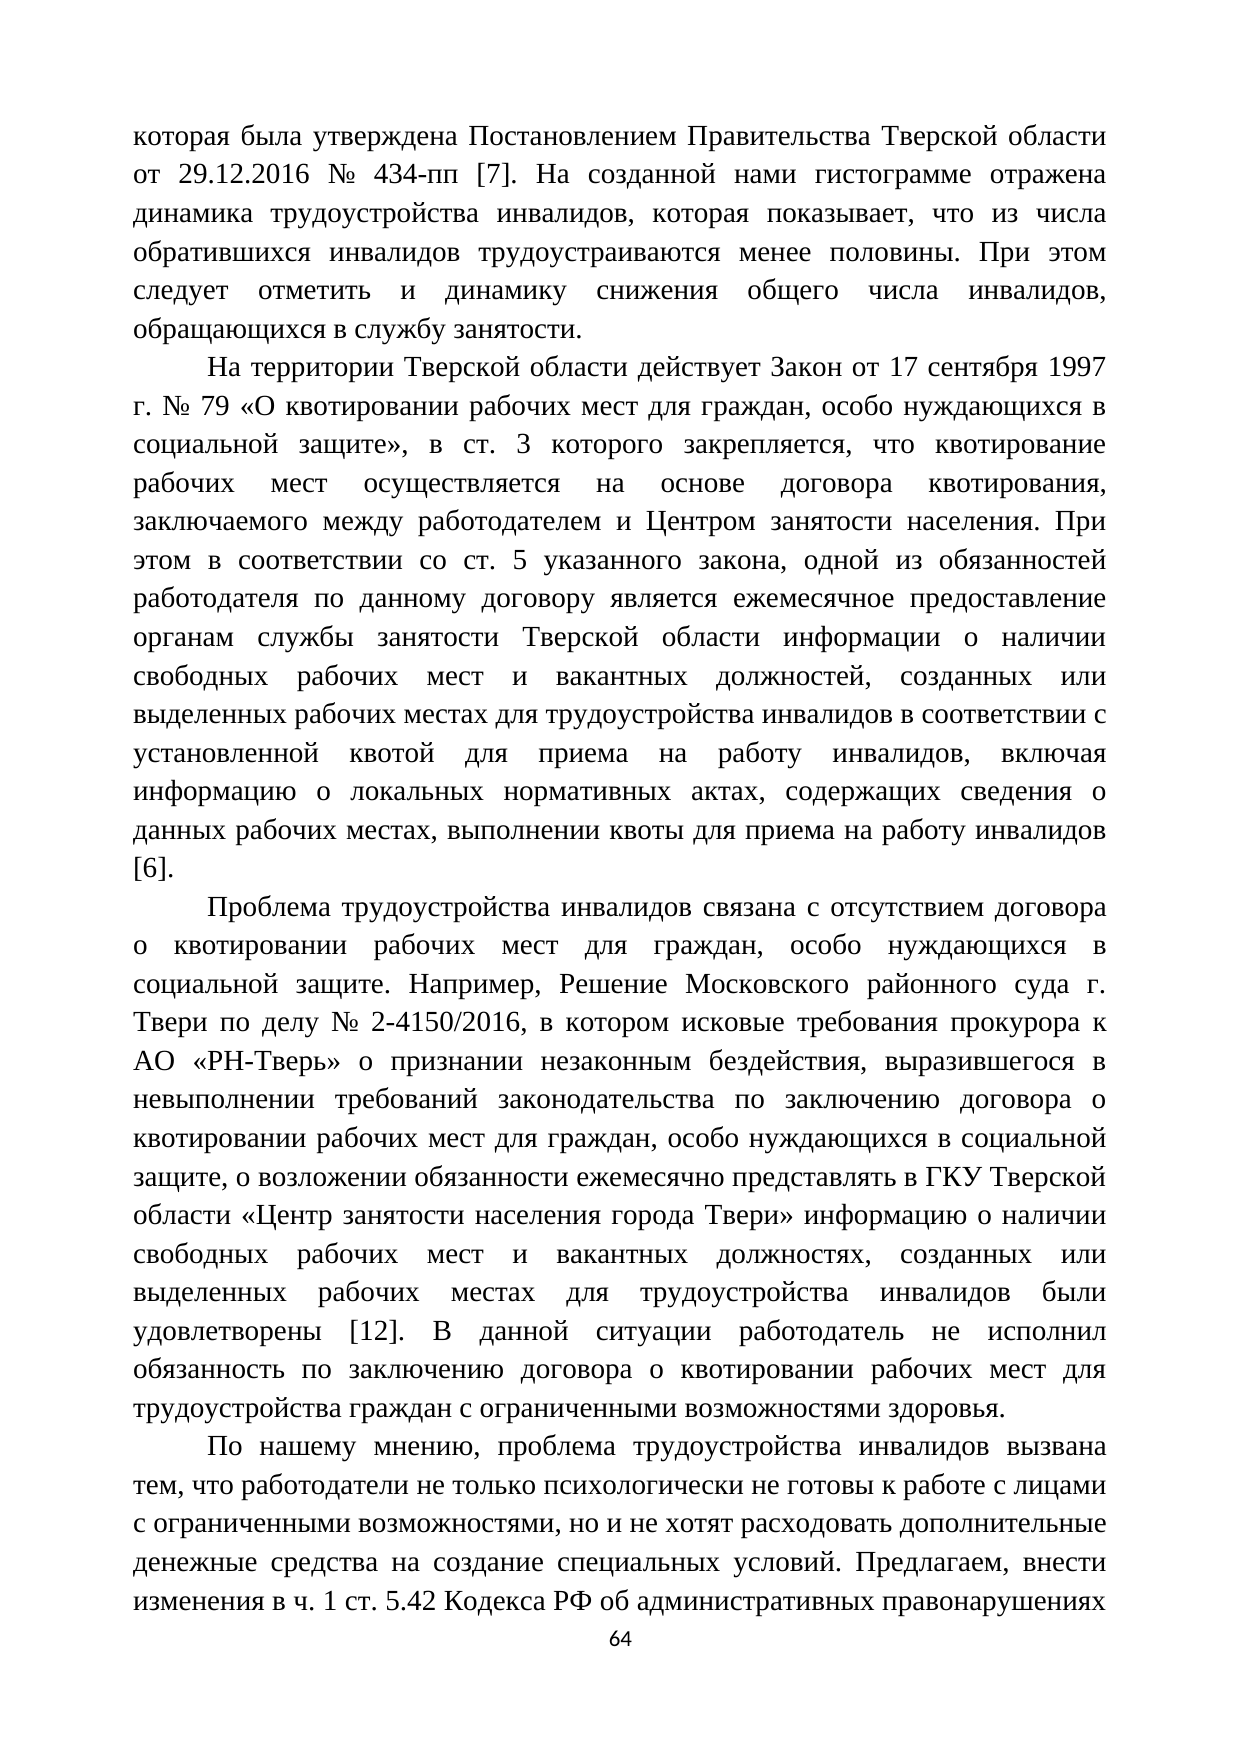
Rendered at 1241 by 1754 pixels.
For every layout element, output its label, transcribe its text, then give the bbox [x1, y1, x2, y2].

text Проблема трудоустройства инвалидов связана с отсутствием договора о квотировании рабочих мест для граждан, особо нуждающихся в социальной защите. Например, Решение Московского районного суда г. Твери по делу № 2-4150/2016, в котором исковые требования прокурора к АО «РН-Тверь» о признании незаконным бездействия, выразившегося в невыполнении требований законодательства по заключению договора о квотировании рабочих мест для граждан, особо нуждающихся в социальной защите, о возложении обязанности ежемесячно представлять в ГКУ Тверской области «Центр занятости населения города Твери» информацию о наличии свободных рабочих мест и вакантных должностях, созданных или выделенных рабочих местах для трудоустройства инвалидов были удовлетворены [12]. В данной ситуации работодатель не исполнил обязанность по заключению договора о квотировании рабочих мест для трудоустройства граждан с ограниченными возможностями здоровья. [133, 889, 1107, 1423]
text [133, 118, 1107, 344]
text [133, 1428, 1107, 1616]
text На территории Тверской области действует Закон от 17 сентября 1997 г. № 79 «О квотировании рабочих мест для граждан, особо нуждающихся в социальной защите», в ст. 3 которого закрепляется, что квотирование рабочих мест осуществляется на основе договора квотирования, заключаемого между работодателем и Центром занятости населения. При этом в соответствии со ст. 5 указанного закона, одной из обязанностей работодателя по данному договору является ежемесячное предоставление органам службы занятости Тверской области информации о наличии свободных рабочих мест и вакантных должностей, созданных или выделенных рабочих местах для трудоустройства инвалидов в соответствии с установленной квотой для приема на работу инвалидов, включая информацию о локальных нормативных актах, содержащих сведения о данных рабочих местах, выполнении квоты для приема на работу инвалидов [6]. [133, 349, 1107, 884]
